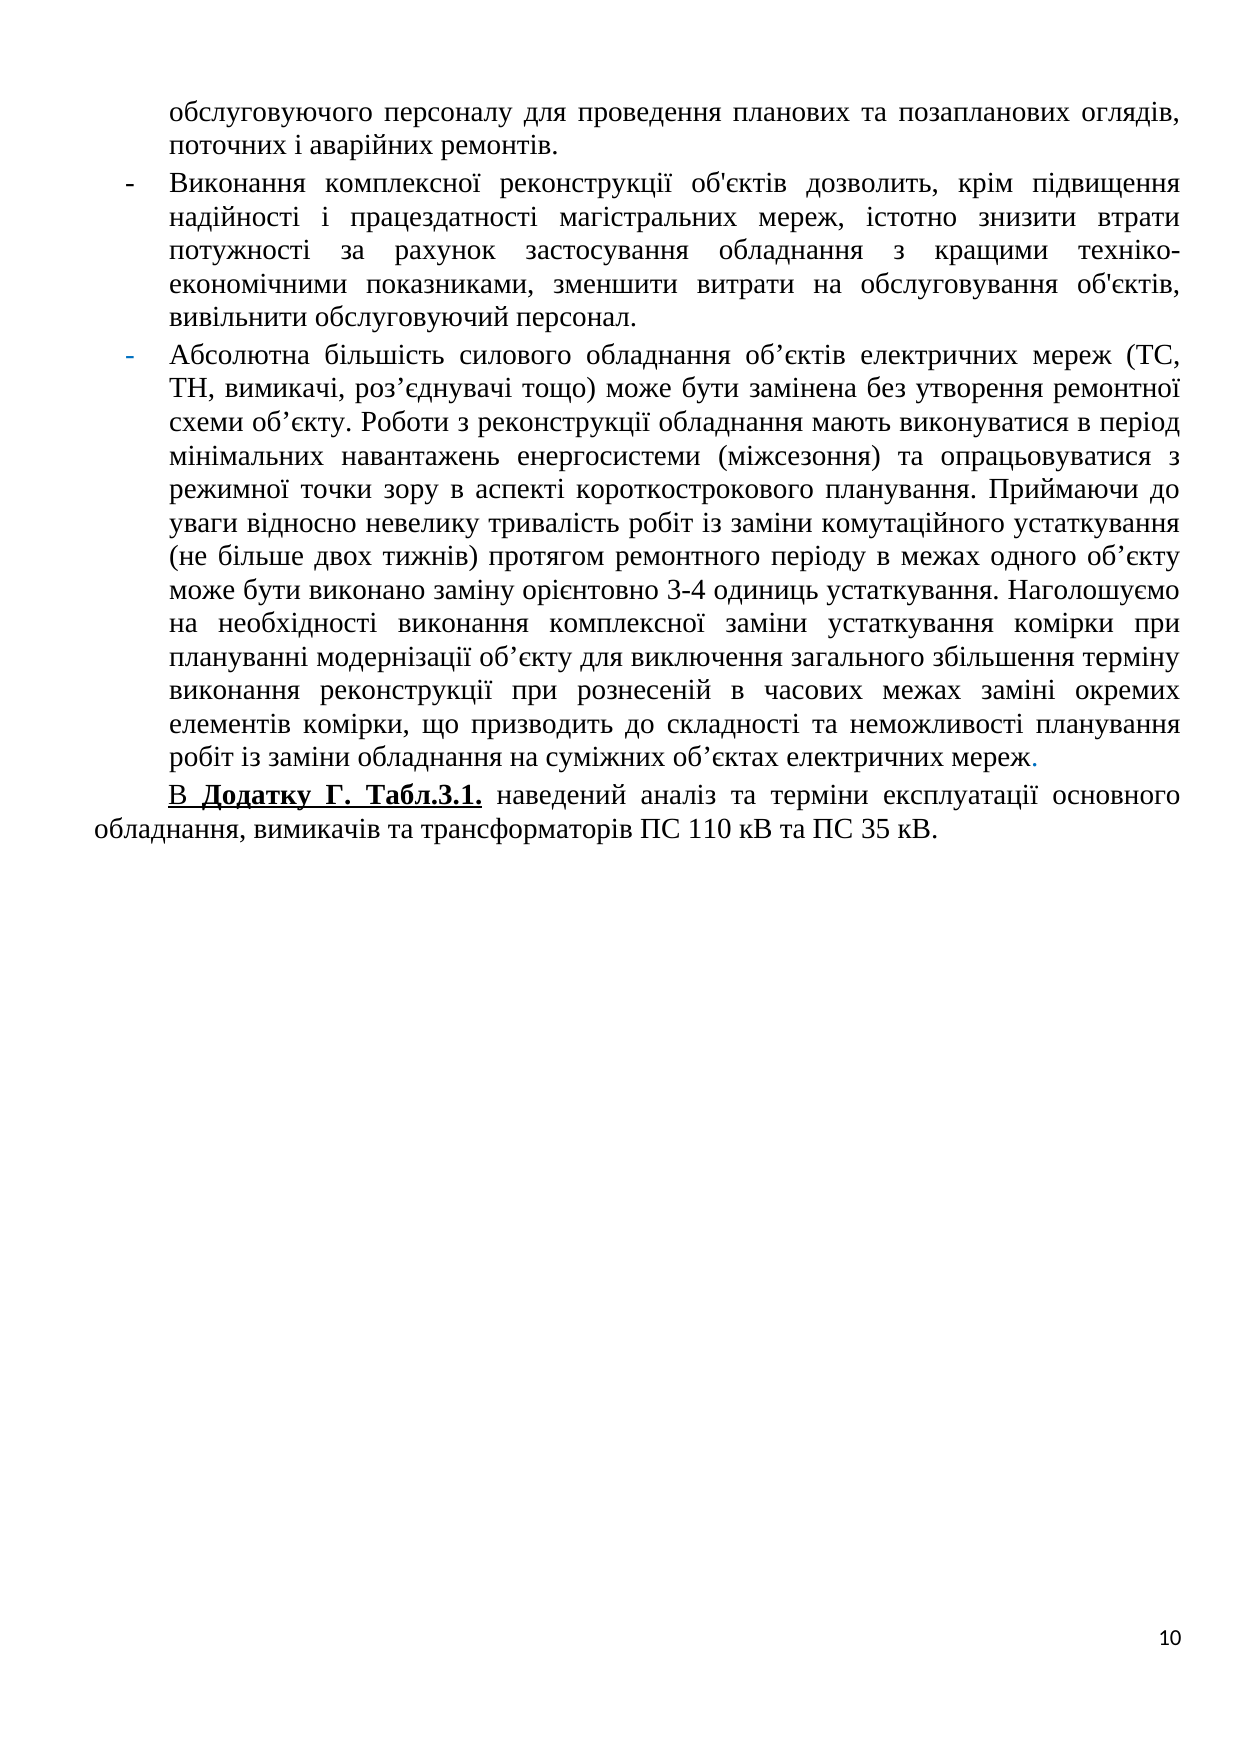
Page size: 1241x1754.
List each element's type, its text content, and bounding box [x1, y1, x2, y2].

text Виконання комплексної реконструкції об'єктів дозволить, крім підвищення надійності і працездатності магістральних мереж, істотно знизити втрати потужності за рахунок застосування обладнання з кращими техніко-економічними показниками, зменшити витрати на обслуговування об'єктів, вивільнити обслуговуючий персонал. [125, 165, 1181, 333]
list В Додатку Г. Табл.3.1. наведений аналіз та терміни експлуатації основного обладнання, вимикачів та трансформаторів ПС 110 кВ та ПС 35 кВ. [94, 777, 1181, 844]
text Абсолютна більшість силового обладнання об’єктів електричних мереж (ТС, ТН, вимикачі, роз’єднувачі тощо) може бути замінена без утворення ремонтної схеми об’єкту. Роботи з реконструкції обладнання мають виконуватися в період мінімальних навантажень енергосистеми (міжсезоння) та опрацьовуватися з режимної точки зору в аспекті короткострокового планування. Приймаючи до уваги відносно невелику тривалість робіт із заміни комутаційного устаткування (не більше двох тижнів) протягом ремонтного періоду в межах одного об’єкту може бути виконано заміну орієнтовно 3-4 одиниць устаткування. Наголошуємо на необхідності виконання комплексної заміни устаткування комірки при плануванні модернізації об’єкту для виключення загального збільшення терміну виконання реконструкції при рознесеній в часових межах заміні окремих елементів комірки, що призводить до складності та неможливості планування робіт із заміни обладнання на суміжних об’єктах електричних мереж. [125, 337, 1181, 773]
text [125, 94, 1181, 161]
